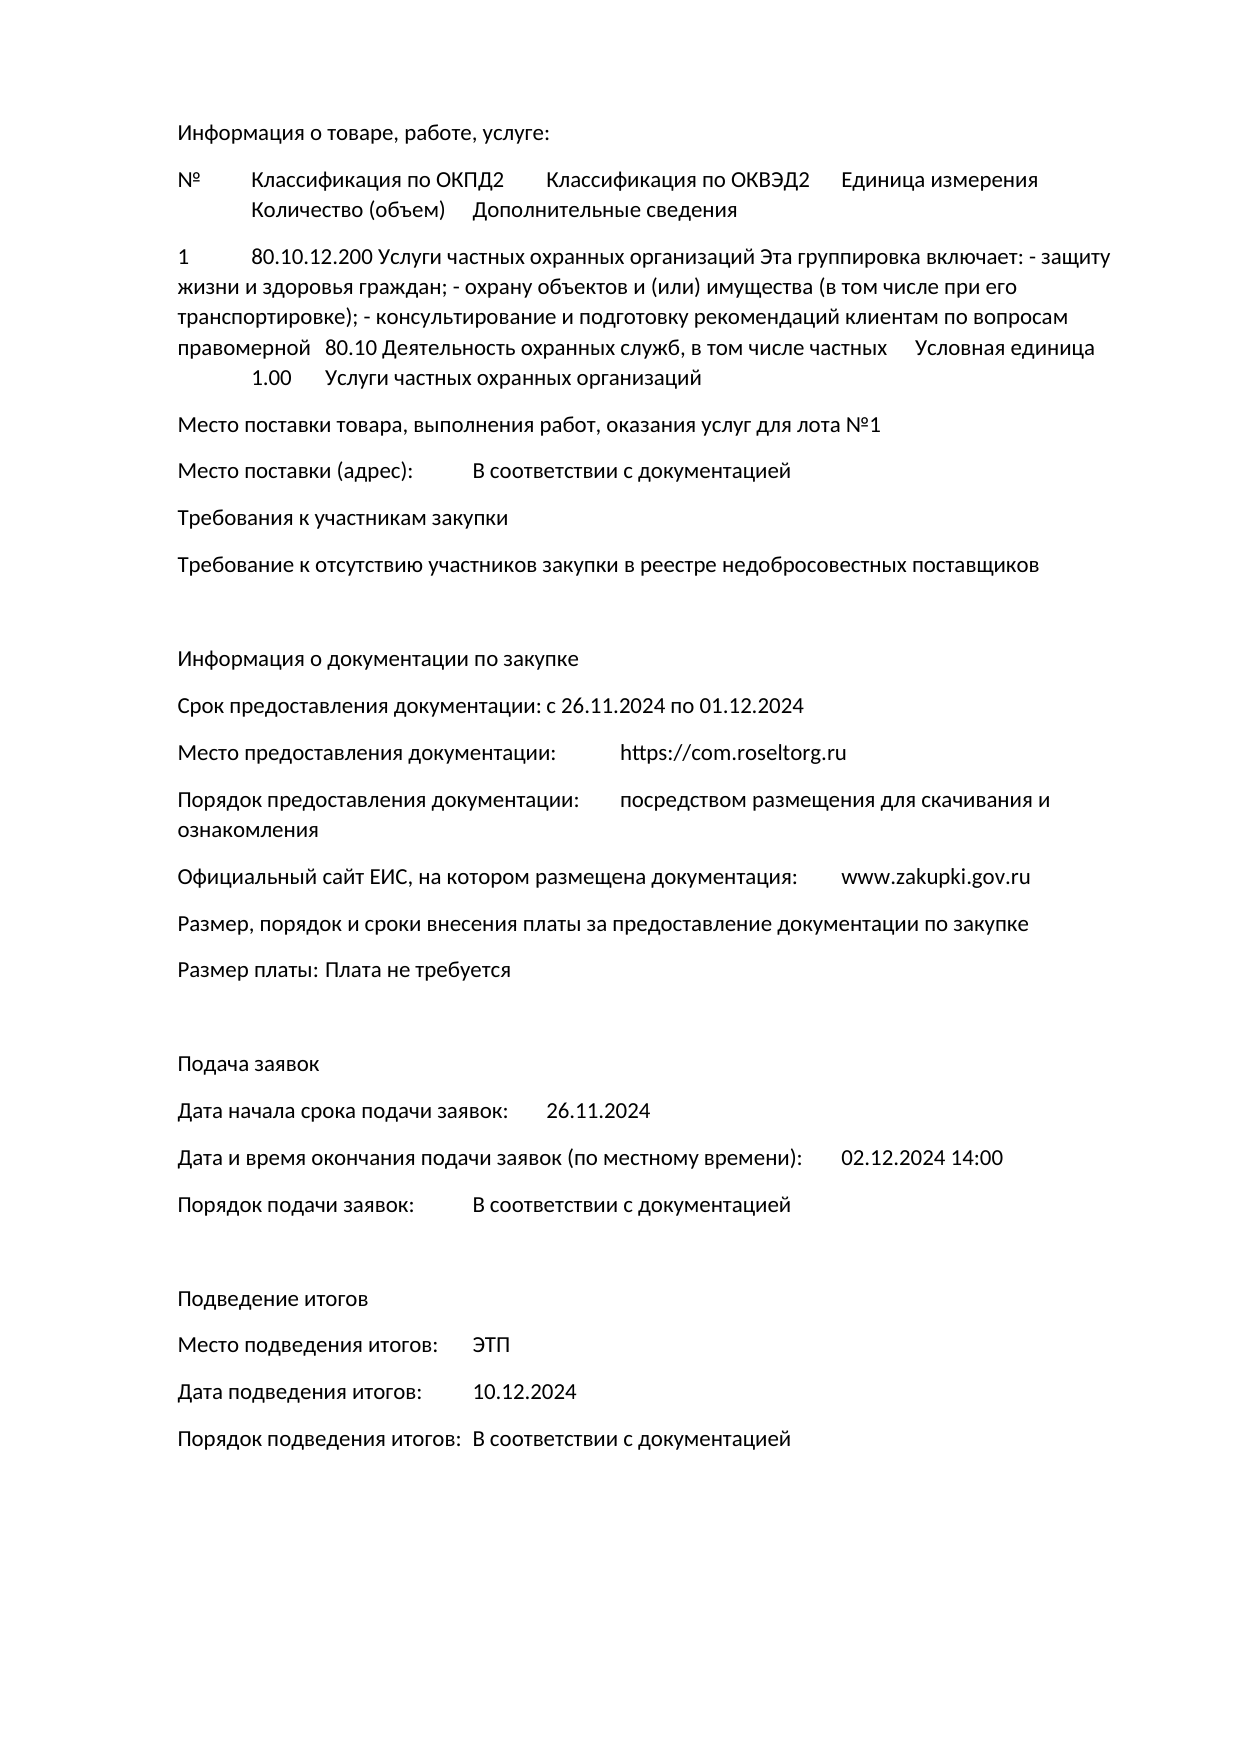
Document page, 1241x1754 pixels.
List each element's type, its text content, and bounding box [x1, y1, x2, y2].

text № Классификация по ОКПД2 Классификация по ОКВЭД2 Единица измерения Количество (объем) Дополнительные сведения [177, 165, 1152, 223]
text 1 80.10.12.200 Услуги частных охранных организаций Эта группировка включает: - защиту жизни и здоровья граждан; - охрану объектов и (или) имущества (в том числе при его транспортировке); - консультирование и подготовку рекомендаций клиентам по вопросам правомерной 80.10 Деятельность охранных служб, в том числе частных Условная единица 1.00 Услуги частных охранных организаций [177, 242, 1152, 391]
text Порядок подведения итогов: В соответствии с документацией [177, 1424, 1152, 1452]
text Размер платы: Плата не требуется [177, 956, 1152, 984]
text Место предоставления документации: https://com.roseltorg.ru [177, 738, 1152, 766]
text Место поставки товара, выполнения работ, оказания услуг для лота №1 [177, 410, 1152, 438]
text Место поставки (адрес): В соответствии с документацией [177, 457, 1152, 485]
text Требование к отсутствию участников закупки в реестре недобросовестных поставщиков [177, 550, 1152, 578]
text Информация о товаре, работе, услуге: [177, 118, 1152, 146]
text Подача заявок [177, 1049, 1152, 1077]
text Дата подведения итогов: 10.12.2024 [177, 1377, 1152, 1406]
text Размер, порядок и сроки внесения платы за предоставление документации по закупке [177, 909, 1152, 937]
text Порядок подачи заявок: В соответствии с документацией [177, 1190, 1152, 1218]
text Официальный сайт ЕИС, на котором размещена документация: www.zakupki.gov.ru [177, 862, 1152, 890]
text Порядок предоставления документации: посредством размещения для скачивания и ознакомления [177, 785, 1152, 843]
text Дата и время окончания подачи заявок (по местному времени): 02.12.2024 14:00 [177, 1143, 1152, 1171]
text Место подведения итогов: ЭТП [177, 1331, 1152, 1359]
text Требования к участникам закупки [177, 503, 1152, 532]
text Подведение итогов [177, 1284, 1152, 1312]
text Дата начала срока подачи заявок: 26.11.2024 [177, 1096, 1152, 1124]
text Срок предоставления документации: с 26.11.2024 по 01.12.2024 [177, 691, 1152, 719]
text Информация о документации по закупке [177, 644, 1152, 672]
